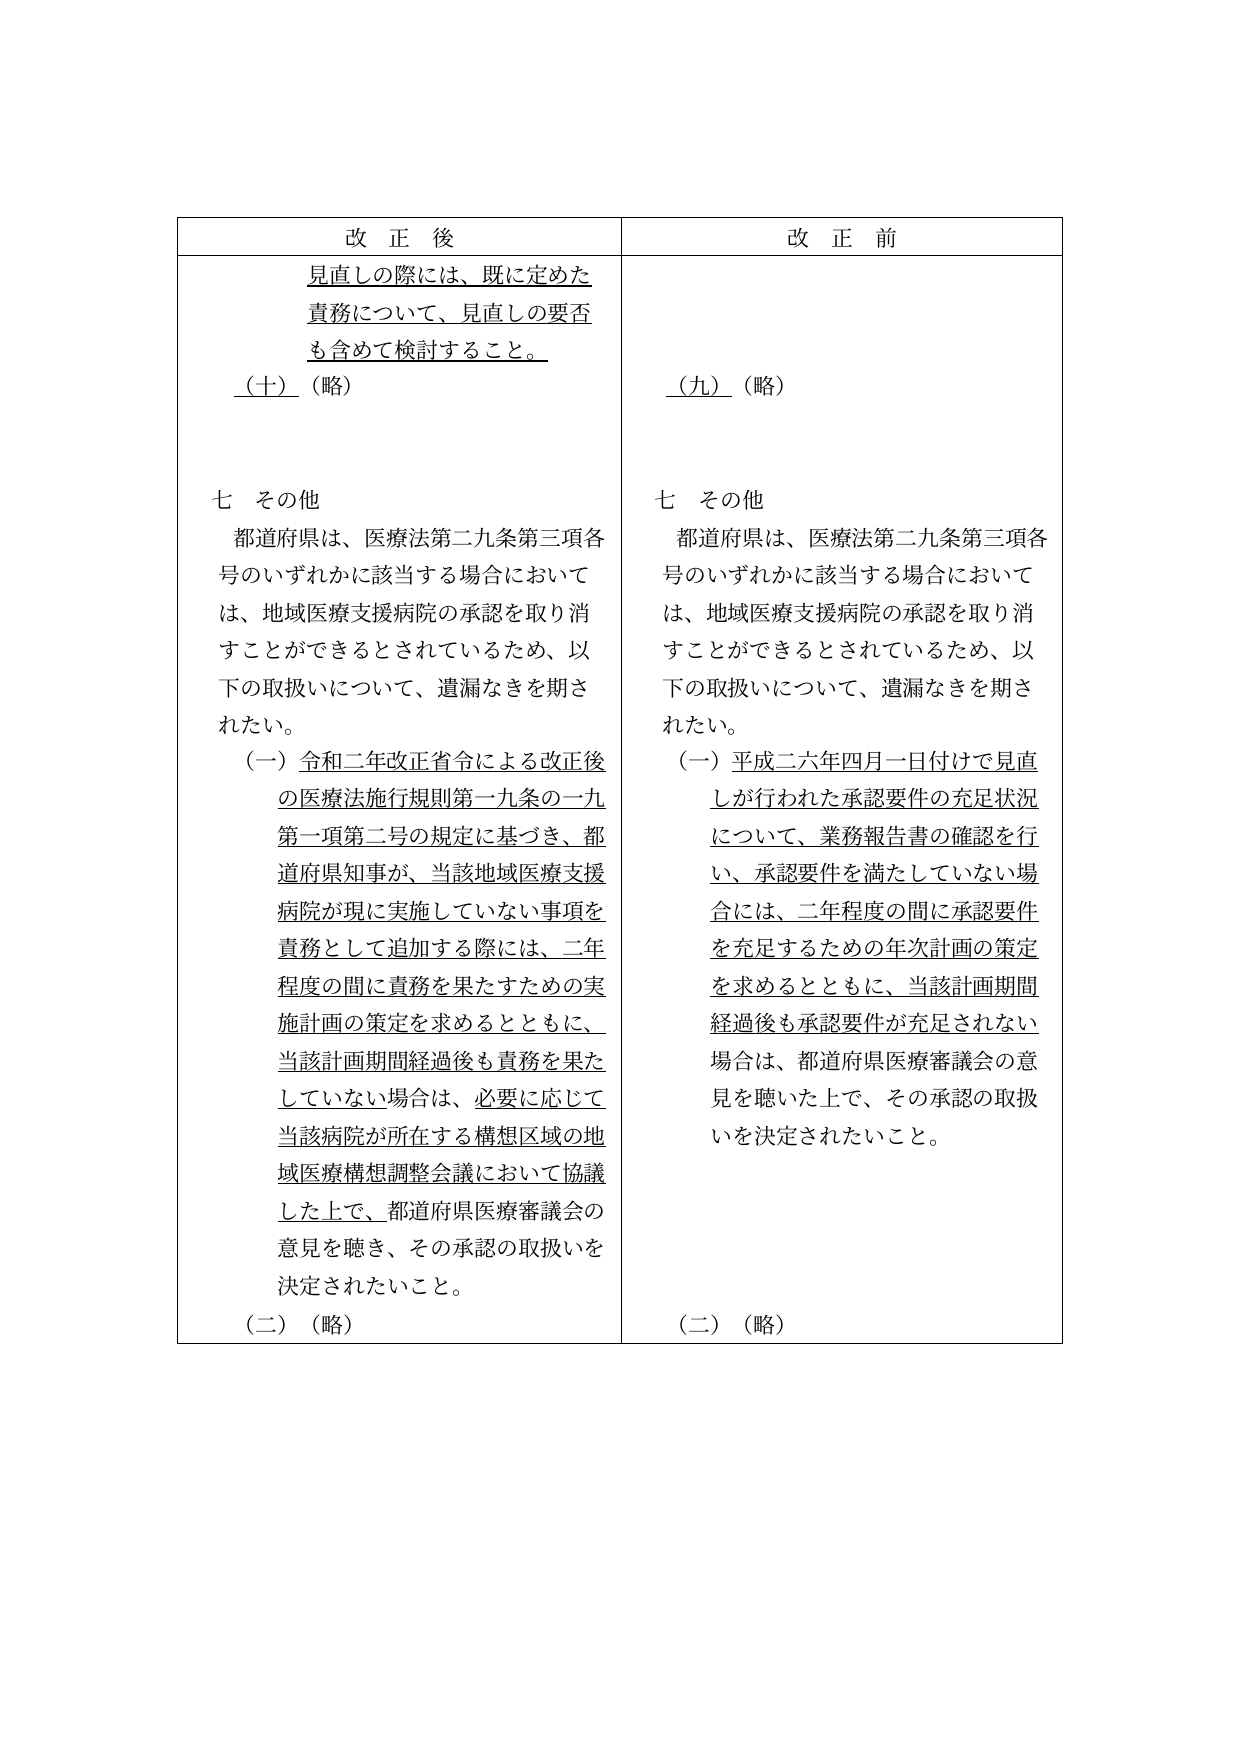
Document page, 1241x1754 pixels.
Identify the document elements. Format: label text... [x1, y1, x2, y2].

table_cell 七 その他 都道府県は、医療法第二九条第三項各号のいずれかに該当する場合においては、地域医療支援病院の承認を取り消すことができるとされているため、以下の取扱いについて、遺漏なきを期されたい。 （一）平成二六年四月一日付けで見直しが行われた承認要件の充足状況について、業務報告書の確認を行い、承認要件を満たしていない場合には、二年程度の間に承認要件を充足するための年次計画の策定を求めるとともに、当該計画期間経過後も承認要件が充足されない場合は、都道府県医療審議会の意見を聴いた上で、その承認の取扱いを決定されたいこと。 （二）（略） [622, 480, 1062, 1343]
table_cell 七 その他 都道府県は、医療法第二九条第三項各号のいずれかに該当する場合においては、地域医療支援病院の承認を取り消すことができるとされているため、以下の取扱いについて、遺漏なきを期されたい。 （一）令和二年改正省令による改正後の医療法施行規則第一九条の一九第一項第二号の規定に基づき、都道府県知事が、当該地域医療支援病院が現に実施していない事項を責務として追加する際には、二年程度の間に責務を果たすための実施計画の策定を求めるとともに、当該計画期間経過後も責務を果たしていない場合は、必要に応じて当該病院が所在する構想区域の地域医療構想調整会議において協議した上で、都道府県医療審議会の意見を聴き、その承認の取扱いを決定されたいこと。 （二）（略） [178, 480, 621, 1343]
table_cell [178, 256, 621, 480]
table_header 改 正 前 [622, 218, 1062, 255]
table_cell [622, 256, 1062, 480]
table_header 改 正 後 [178, 218, 621, 255]
